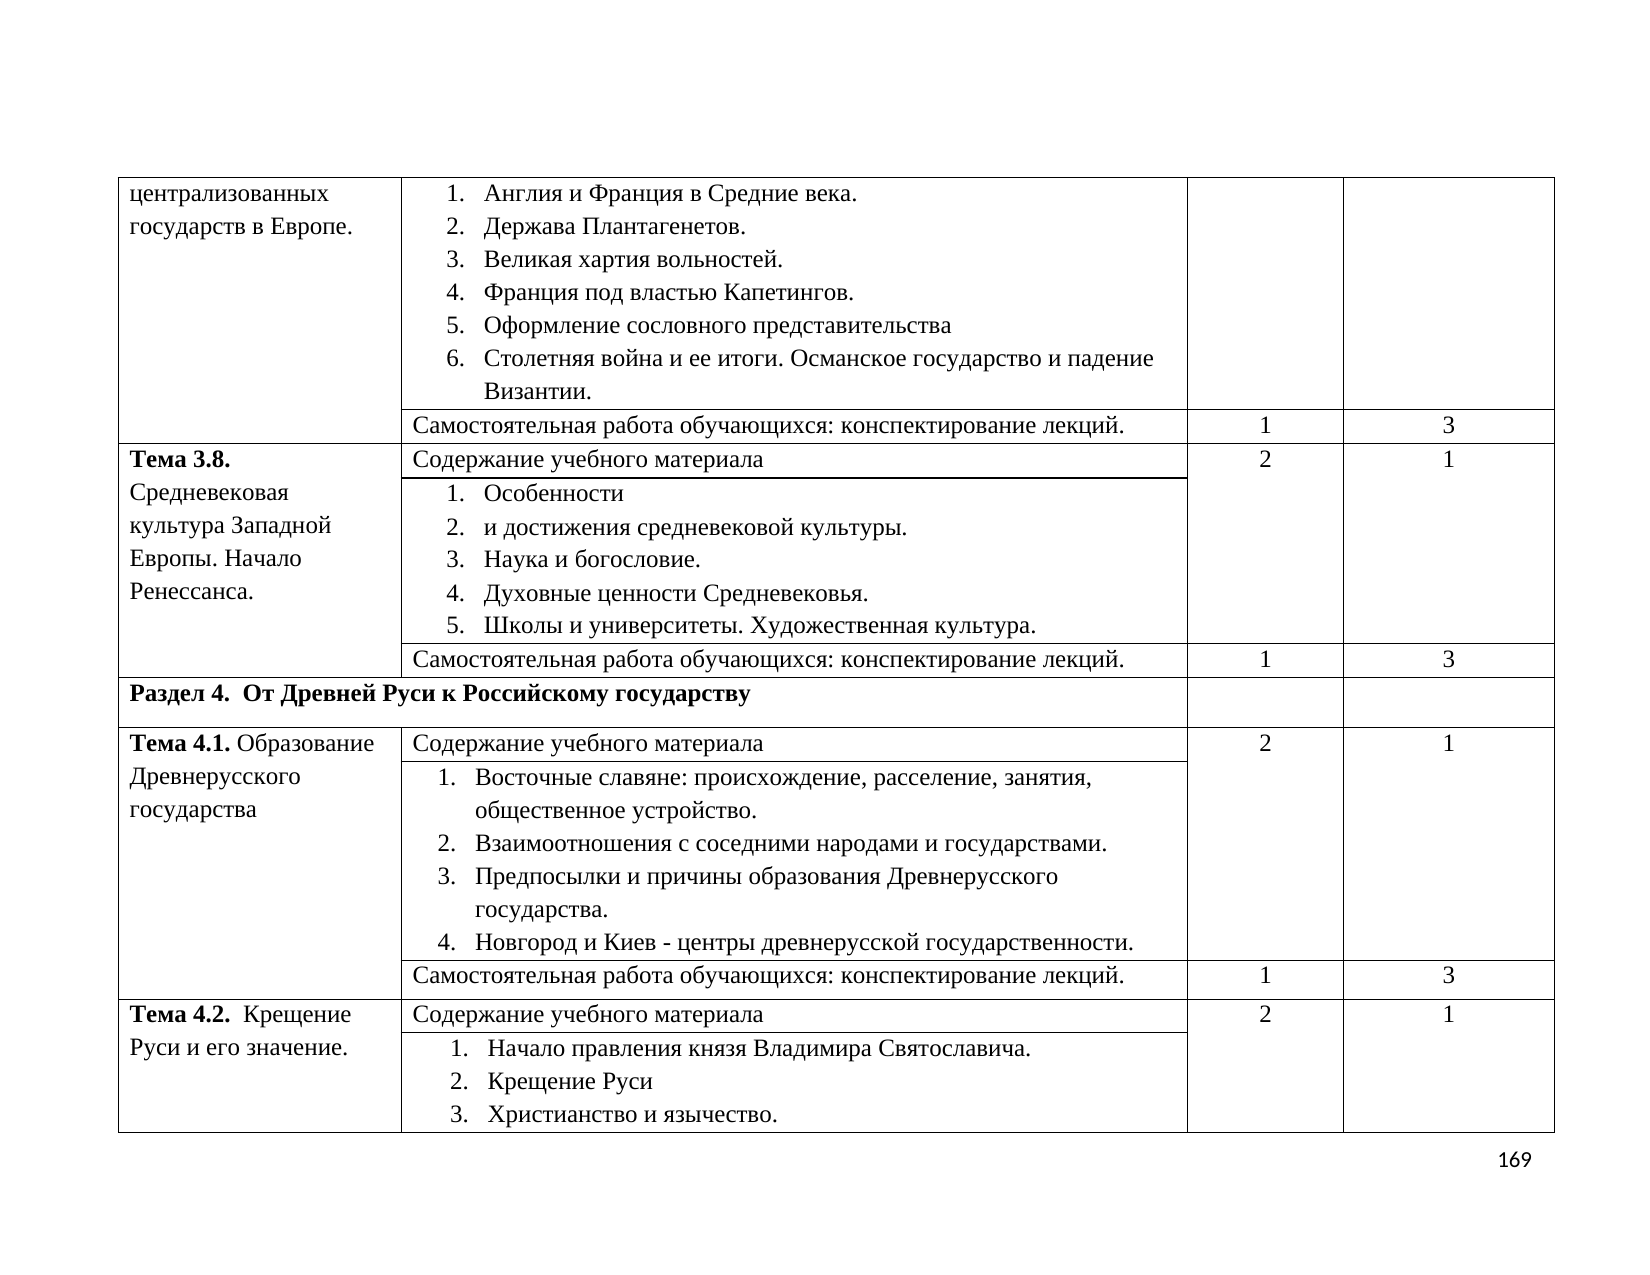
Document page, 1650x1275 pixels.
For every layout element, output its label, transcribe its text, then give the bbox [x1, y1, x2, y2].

table_cell 2 [1188, 178, 1343, 409]
table_cell Англия и Франция в Средние века. Держава Плантагенетов. Великая хартия вольностей. Франция под властью Капетингов. Оформление сословного представительства Столетняя война и ее итоги. Османское государство и падение Византии. [402, 178, 1187, 409]
table_cell 3 [1344, 644, 1554, 677]
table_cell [119, 178, 401, 443]
table_cell 1 [1344, 178, 1554, 409]
table_cell Раздел 4. От Древней Руси к Российскому государству [119, 678, 1187, 727]
table_cell 1 [1344, 728, 1554, 959]
table_cell Содержание учебного материала [402, 728, 1187, 761]
table_cell 1 [1344, 444, 1554, 643]
table_cell Восточные славяне: происхождение, расселение, занятия, общественное устройство. Взаимоотношения с соседними народами и государствами. Предпосылки и причины образования Древнерусского государства. Новгород и Киев - центры древнерусской государственности. [402, 762, 1187, 959]
table_cell Самостоятельная работа обучающихся: конспектирование лекций. [402, 961, 1187, 998]
table_cell 1 [1188, 961, 1343, 998]
table_cell Тема 4.1. Образование Древнерусского государства [119, 728, 401, 998]
table_cell 1 [1188, 410, 1343, 443]
table_cell 2 [1188, 728, 1343, 959]
table_cell Содержание учебного материала [402, 1000, 1187, 1032]
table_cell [402, 1033, 1187, 1132]
table_cell Самостоятельная работа обучающихся: конспектирование лекций. [402, 410, 1187, 443]
table_cell 1 [1344, 1000, 1554, 1132]
table_cell 1 [1188, 644, 1343, 677]
table_cell Особенности и достижения средневековой культуры. Наука и богословие. Духовные ценности Средневековья. Школы и университеты. Художественная культура. [402, 479, 1187, 643]
table_cell 2 [1188, 1000, 1343, 1132]
table_cell [1344, 678, 1554, 727]
table_cell 3 [1344, 961, 1554, 998]
table_cell Содержание учебного материала [402, 444, 1187, 477]
table_cell Тема 3.8. Средневековая культура Западной Европы. Начало Ренессанса. [119, 444, 401, 677]
table_cell [1188, 678, 1343, 727]
table_cell Самостоятельная работа обучающихся: конспектирование лекций. [402, 644, 1187, 677]
table_cell Тема 4.2. Крещение Руси и его значение. [119, 1000, 401, 1132]
table_cell 3 [1344, 410, 1554, 443]
table_cell 2 [1188, 444, 1343, 643]
